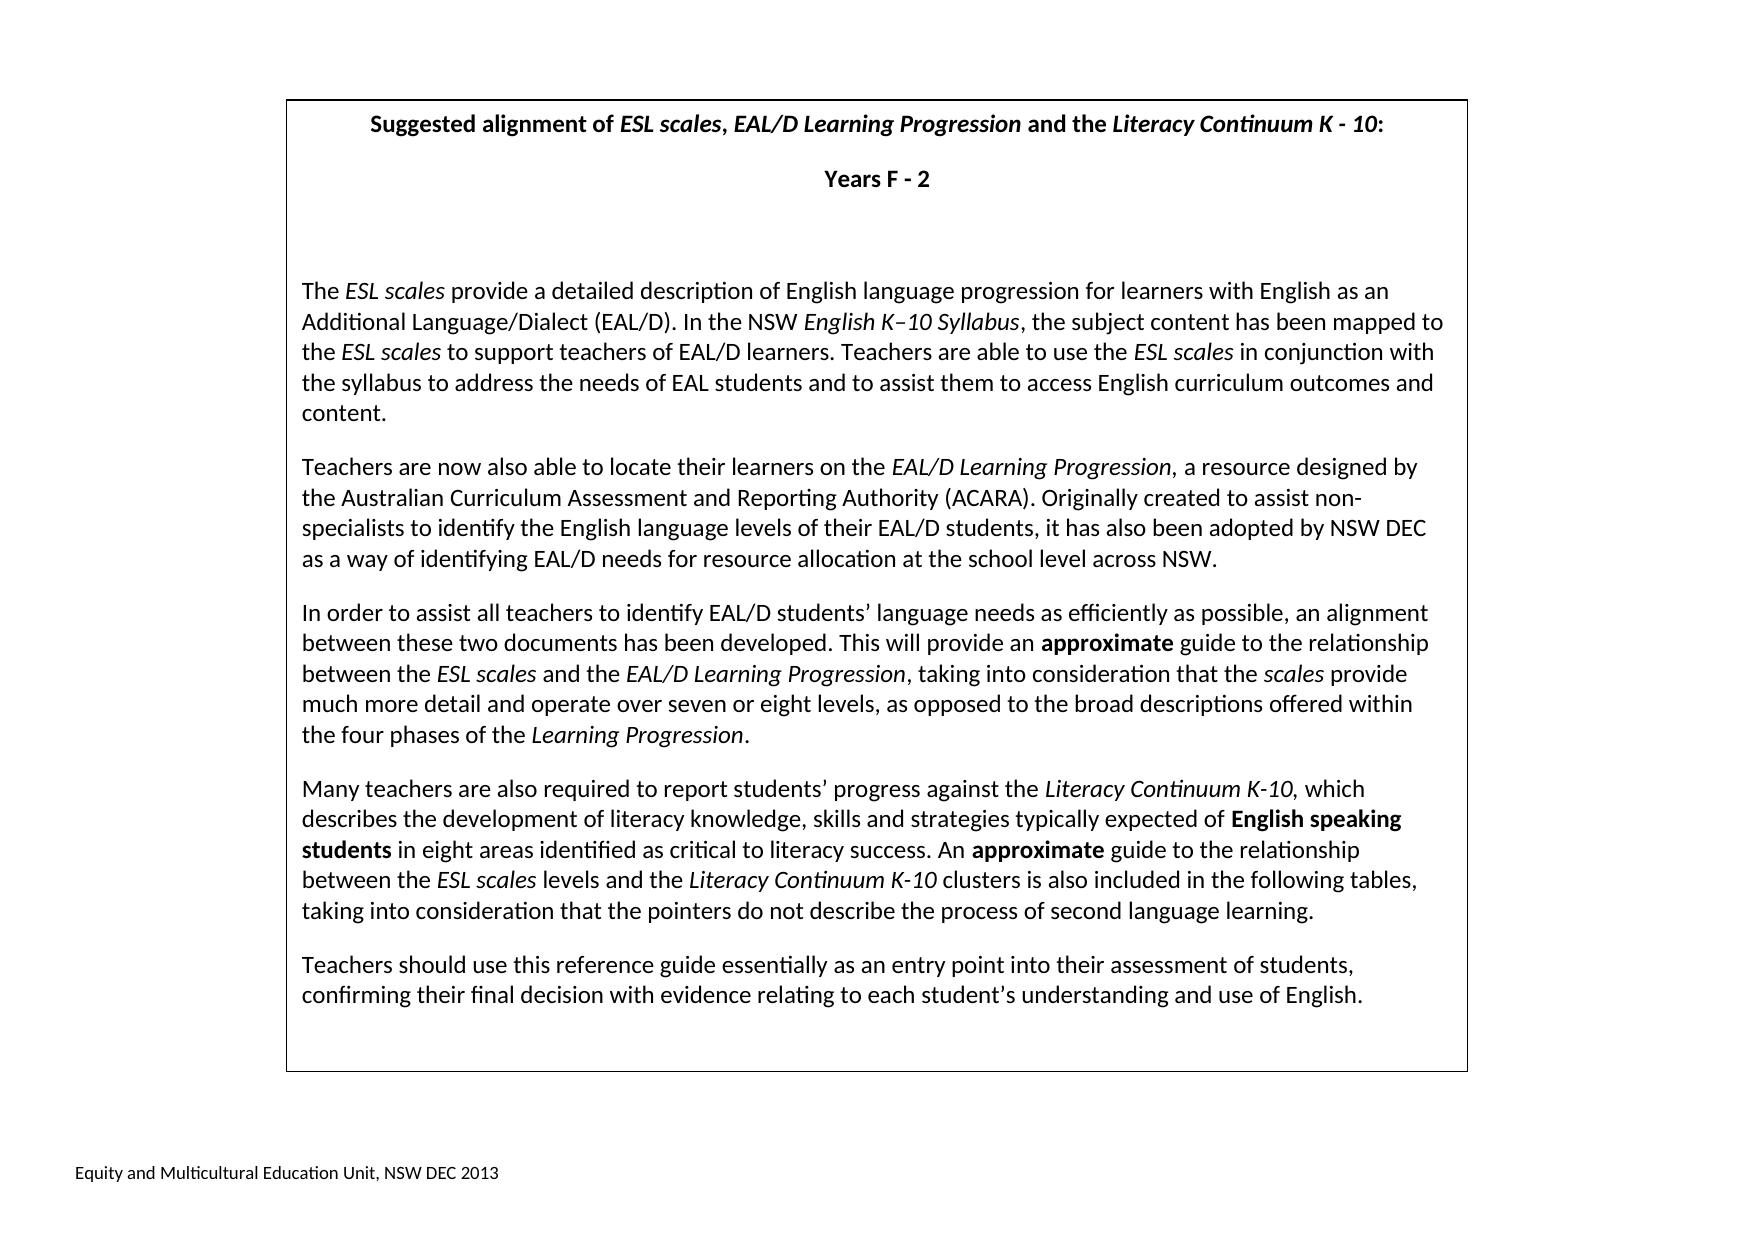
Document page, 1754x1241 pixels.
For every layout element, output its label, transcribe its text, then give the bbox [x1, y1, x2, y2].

text Equity and Multicultural Education Unit, NSW DEC 2013 [75, 1161, 1679, 1184]
